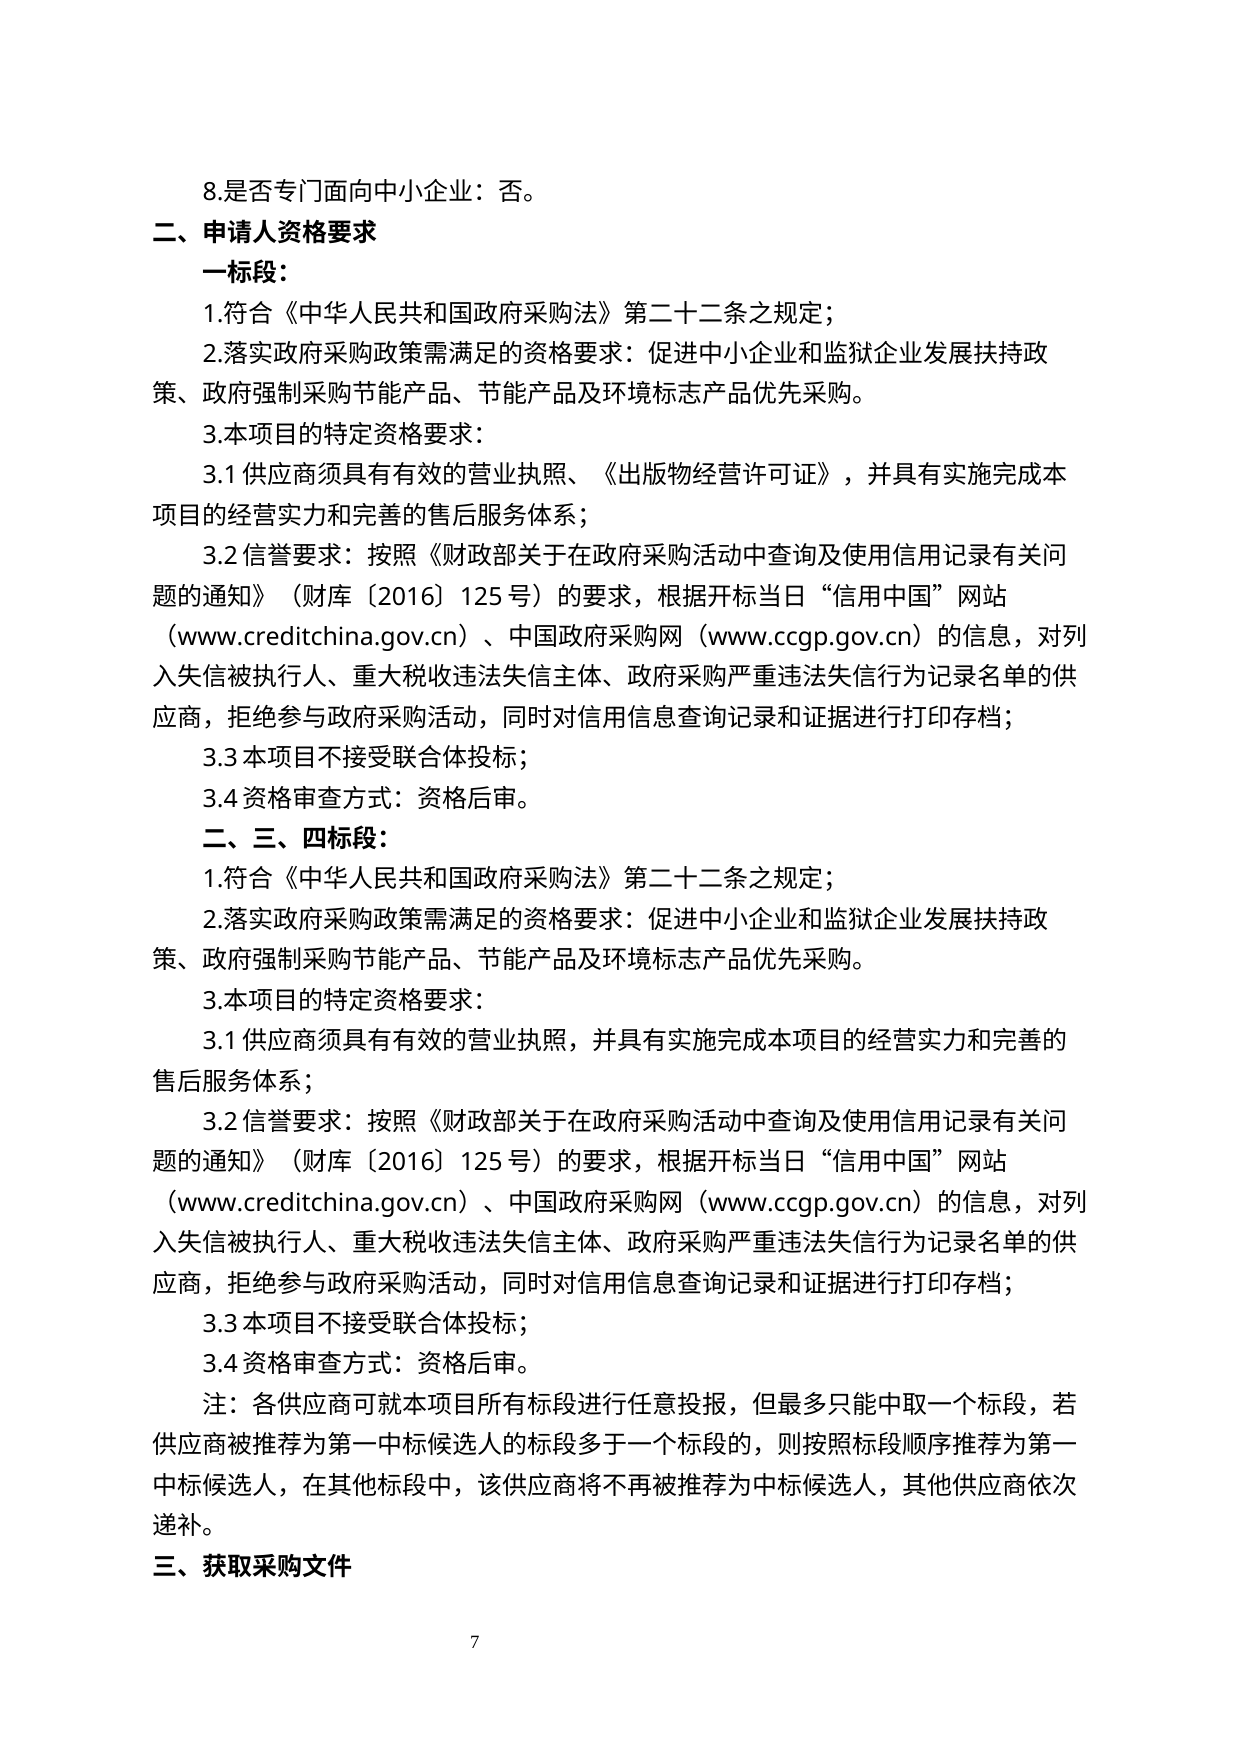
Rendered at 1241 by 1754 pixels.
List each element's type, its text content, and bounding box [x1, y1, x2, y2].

text 1.符合《中华人民共和国政府采购法》第二十二条之规定； [152, 857, 1088, 897]
text 1.符合《中华人民共和国政府采购法》第二十二条之规定； [152, 291, 1088, 331]
text 一标段： [152, 251, 1088, 291]
text 三、获取采购文件 [152, 1544, 1088, 1584]
text 二、申请人资格要求 [152, 210, 1088, 251]
text 8.是否专门面向中小企业：否。 [152, 170, 1088, 210]
text 3.1供应商须具有有效的营业执照，并具有实施完成本项目的经营实力和完善的售后服务体系； [152, 1018, 1088, 1099]
text 3.本项目的特定资格要求： [152, 978, 1088, 1018]
text 2.落实政府采购政策需满足的资格要求：促进中小企业和监狱企业发展扶持政策、政府强制采购节能产品、节能产品及环境标志产品优先采购。 [152, 331, 1088, 412]
text 3.3本项目不接受联合体投标； [152, 736, 1088, 776]
text 注：各供应商可就本项目所有标段进行任意投报，但最多只能中取一个标段，若供应商被推荐为第一中标候选人的标段多于一个标段的，则按照标段顺序推荐为第一中标候选人，在其他标段中，该供应商将不再被推荐为中标候选人，其他供应商依次递补。 [152, 1382, 1088, 1544]
text 3.2信誉要求：按照《财政部关于在政府采购活动中查询及使用信用记录有关问题的通知》（财库〔2016〕125号）的要求，根据开标当日“信用中国”网站（www.creditchina.gov.cn）、中国政府采购网（www.ccgp.gov.cn）的信息，对列入失信被执行人、重大税收违法失信主体、政府采购严重违法失信行为记录名单的供应商，拒绝参与政府采购活动，同时对信用信息查询记录和证据进行打印存档； [152, 1099, 1088, 1301]
text 3.4资格审查方式：资格后审。 [152, 776, 1088, 816]
text 2.落实政府采购政策需满足的资格要求：促进中小企业和监狱企业发展扶持政策、政府强制采购节能产品、节能产品及环境标志产品优先采购。 [152, 897, 1088, 978]
text 3.2信誉要求：按照《财政部关于在政府采购活动中查询及使用信用记录有关问题的通知》（财库〔2016〕125号）的要求，根据开标当日“信用中国”网站（www.creditchina.gov.cn）、中国政府采购网（www.ccgp.gov.cn）的信息，对列入失信被执行人、重大税收违法失信主体、政府采购严重违法失信行为记录名单的供应商，拒绝参与政府采购活动，同时对信用信息查询记录和证据进行打印存档； [152, 533, 1088, 736]
text 3.1供应商须具有有效的营业执照、《出版物经营许可证》，并具有实施完成本项目的经营实力和完善的售后服务体系； [152, 453, 1088, 533]
text 3.3本项目不接受联合体投标； [152, 1301, 1088, 1342]
text 3.4资格审查方式：资格后审。 [152, 1342, 1088, 1382]
text 二、三、四标段： [152, 816, 1088, 857]
text 3.本项目的特定资格要求： [152, 412, 1088, 453]
